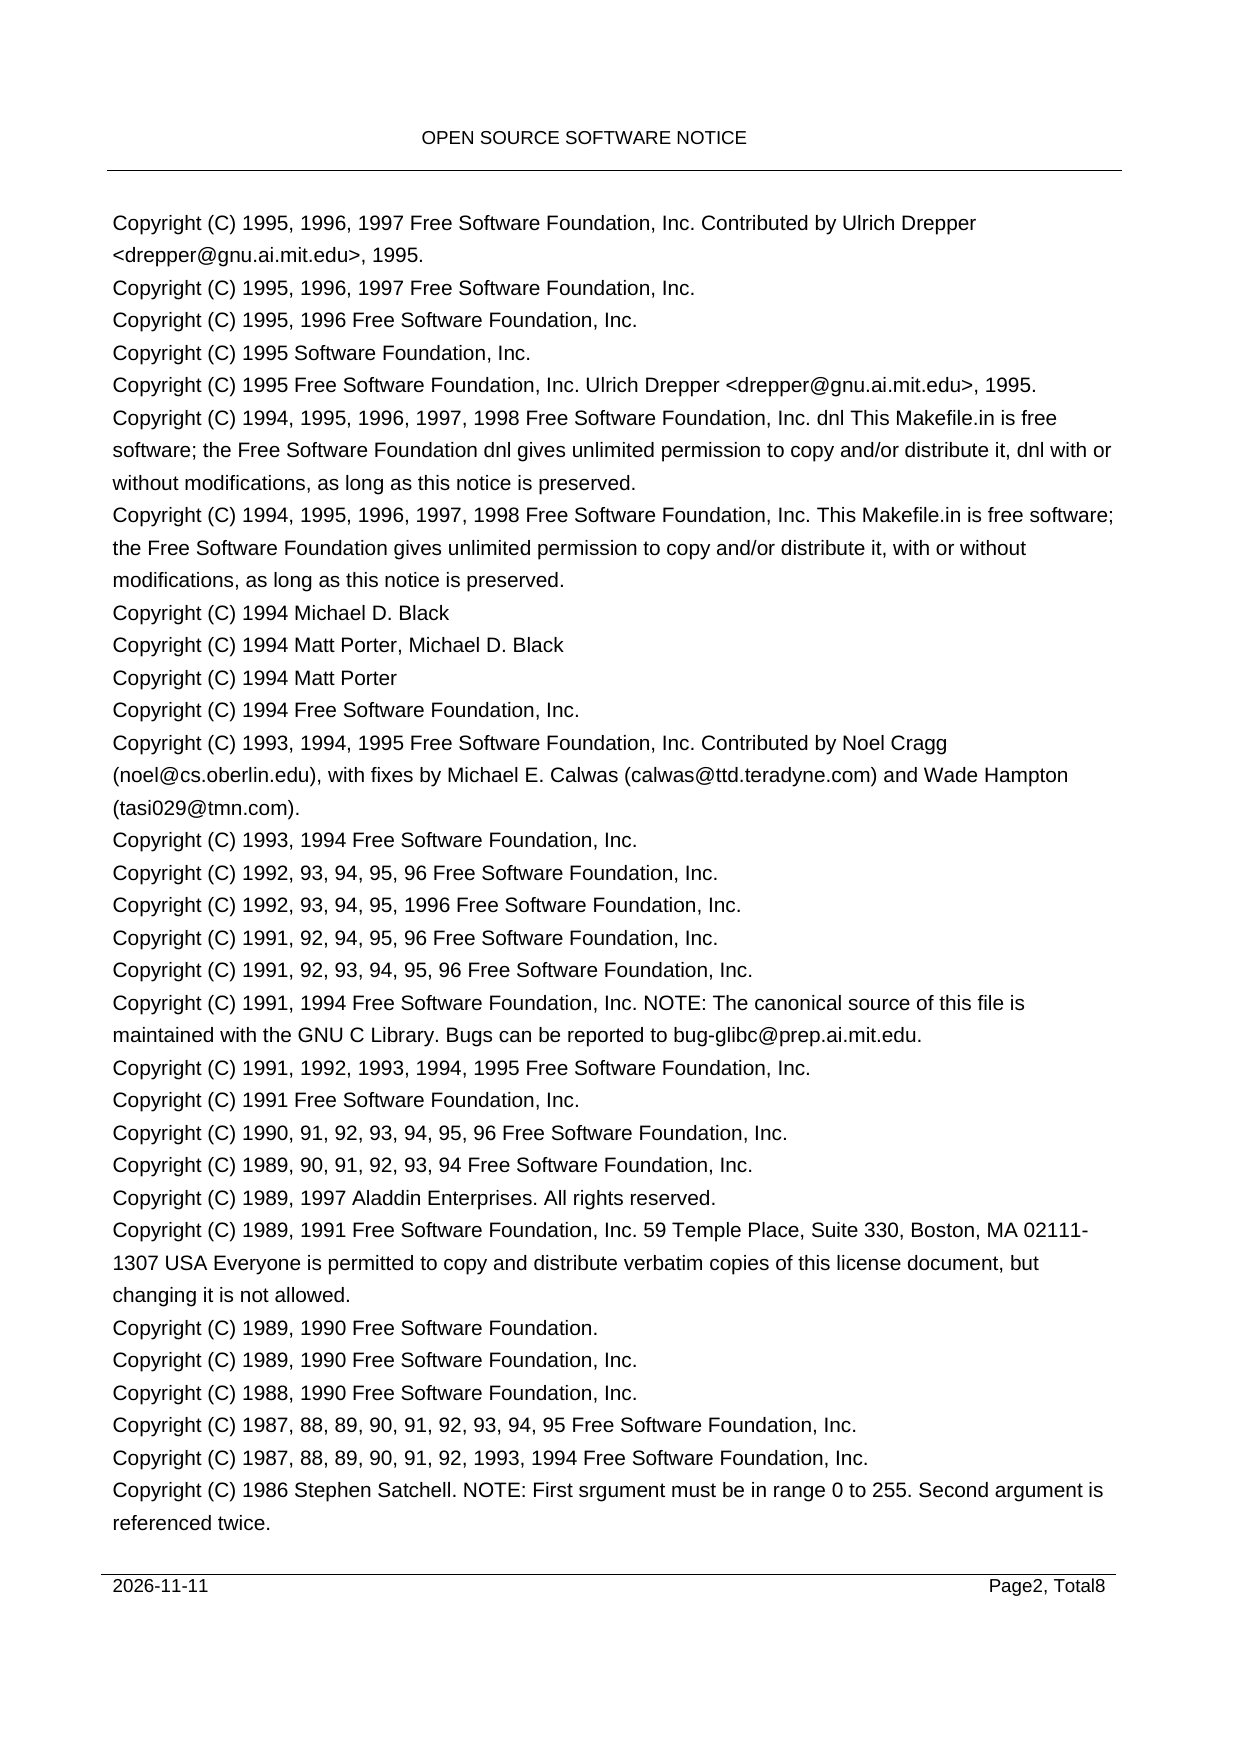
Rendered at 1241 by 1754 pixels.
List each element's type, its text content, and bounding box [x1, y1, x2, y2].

text Copyright (C) 1995, 1996, 1997 Free Software Foundation, Inc. Contributed by Ulrich Drepper <drepper@gnu.ai.mit.edu>, 1995. [112, 206, 1128, 271]
text Copyright (C) 1989, 1990 Free Software Foundation. [112, 1311, 1128, 1344]
text Copyright (C) 1988, 1990 Free Software Foundation, Inc. [112, 1376, 1128, 1409]
text Copyright (C) 1989, 1997 Aladdin Enterprises. All rights reserved. [112, 1181, 1128, 1214]
text Copyright (C) 1989, 1990 Free Software Foundation, Inc. [112, 1344, 1128, 1376]
text Copyright (C) 1991 Free Software Foundation, Inc. [112, 1084, 1128, 1116]
text Copyright (C) 1991, 92, 93, 94, 95, 96 Free Software Foundation, Inc. [112, 954, 1128, 986]
text Copyright (C) 1994 Michael D. Black [112, 596, 1128, 629]
text Copyright (C) 1992, 93, 94, 95, 96 Free Software Foundation, Inc. [112, 856, 1128, 889]
text Copyright (C) 1995 Free Software Foundation, Inc. Ulrich Drepper <drepper@gnu.ai.mit.edu>, 1995. [112, 369, 1128, 401]
text Copyright (C) 1991, 92, 94, 95, 96 Free Software Foundation, Inc. [112, 921, 1128, 954]
text Copyright (C) 1990, 91, 92, 93, 94, 95, 96 Free Software Foundation, Inc. [112, 1116, 1128, 1149]
text Copyright (C) 1994 Free Software Foundation, Inc. [112, 694, 1128, 726]
text Copyright (C) 1994 Matt Porter [112, 661, 1128, 694]
text Copyright (C) 1989, 90, 91, 92, 93, 94 Free Software Foundation, Inc. [112, 1149, 1128, 1181]
text Copyright (C) 1987, 88, 89, 90, 91, 92, 93, 94, 95 Free Software Foundation, Inc. [112, 1409, 1128, 1441]
text Copyright (C) 1995, 1996 Free Software Foundation, Inc. [112, 304, 1128, 336]
text Copyright (C) 1995 Software Foundation, Inc. [112, 336, 1128, 369]
text Copyright (C) 1992, 93, 94, 95, 1996 Free Software Foundation, Inc. [112, 889, 1128, 921]
text Copyright (C) 1994 Matt Porter, Michael D. Black [112, 629, 1128, 661]
text Copyright (C) 1987, 88, 89, 90, 91, 92, 1993, 1994 Free Software Foundation, Inc. [112, 1441, 1128, 1474]
text Copyright (C) 1994, 1995, 1996, 1997, 1998 Free Software Foundation, Inc. This Makefile.in is free software; the Free Software Foundation gives unlimited permission to copy and/or distribute it, with or without modifications, as long as this notice is preserved. [112, 499, 1128, 596]
text Copyright (C) 1989, 1991 Free Software Foundation, Inc. 59 Temple Place, Suite 330, Boston, MA 02111-1307 USA Everyone is permitted to copy and distribute verbatim copies of this license document, but changing it is not allowed. [112, 1214, 1128, 1311]
text Copyright (C) 1991, 1994 Free Software Foundation, Inc. NOTE: The canonical source of this file is maintained with the GNU C Library. Bugs can be reported to bug-glibc@prep.ai.mit.edu. [112, 986, 1128, 1051]
text Copyright (C) 1986 Stephen Satchell. NOTE: First srgument must be in range 0 to 255. Second argument is referenced twice. [112, 1474, 1128, 1539]
text Copyright (C) 1994, 1995, 1996, 1997, 1998 Free Software Foundation, Inc. dnl This Makefile.in is free software; the Free Software Foundation dnl gives unlimited permission to copy and/or distribute it, dnl with or without modifications, as long as this notice is preserved. [112, 401, 1128, 499]
text Copyright (C) 1993, 1994, 1995 Free Software Foundation, Inc. Contributed by Noel Cragg (noel@cs.oberlin.edu), with fixes by Michael E. Calwas (calwas@ttd.teradyne.com) and Wade Hampton (tasi029@tmn.com). [112, 726, 1128, 824]
text Copyright (C) 1995, 1996, 1997 Free Software Foundation, Inc. [112, 271, 1128, 304]
text Copyright (C) 1991, 1992, 1993, 1994, 1995 Free Software Foundation, Inc. [112, 1051, 1128, 1084]
text Copyright (C) 1993, 1994 Free Software Foundation, Inc. [112, 824, 1128, 856]
